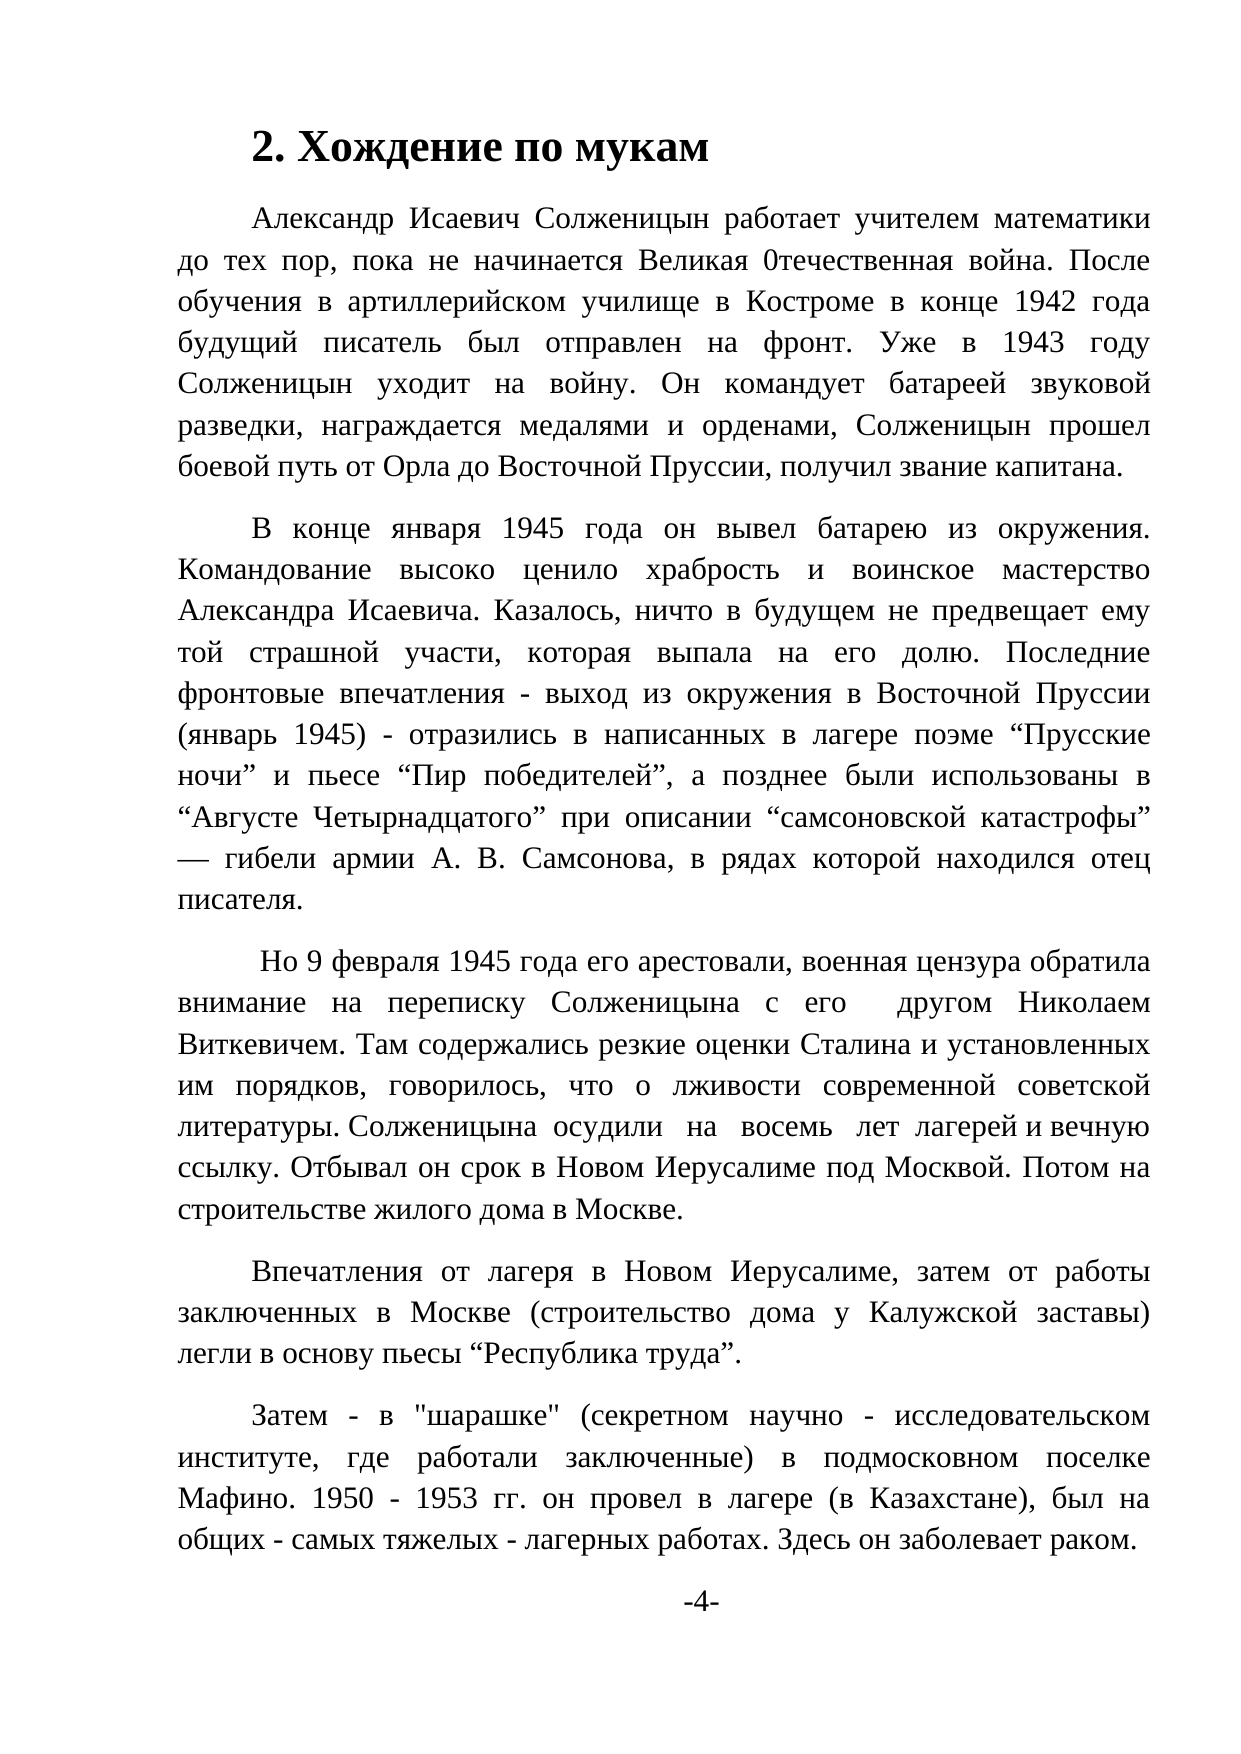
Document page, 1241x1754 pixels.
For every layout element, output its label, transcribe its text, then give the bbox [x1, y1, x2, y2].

text Затем - в "шарашке" (секретном научно - исследовательском институте, где работали заключенные) в подмосковном поселке Мафино. 1950 - 1953 гг. он провел в лагере (в Казахстане), был на общих - самых тяжелых - лагерных работах. Здесь он заболевает раком. [177, 1397, 1152, 1556]
text Но 9 февраля 1945 года его арестовали, военная цензура обратила внимание на переписку Солженицына с его другом Николаем Виткевичем. Там содержались резкие оценки Сталина и установленных им порядков, говорилось, что о лживости современной советской литературы. Солженицына осудили на восемь лет лагерей и вечную ссылку. Отбывал он срок в Новом Иерусалиме под Москвой. Потом на строительстве жилого дома в Москве. [177, 942, 1152, 1226]
text Александр Исаевич Солженицын работает учителем математики до тех пор, пока не начинается Великая 0течественная война. После обучения в артиллерийском училище в Костроме в конце 1942 года будущий писатель был отправлен на фронт. Уже в 1943 году Солженицын уходит на войну. Он командует батареей звуковой разведки, награждается медалями и орденами, Солженицын прошел боевой путь от Орла до Восточной Пруссии, получил звание капитана. [177, 199, 1152, 483]
text -4- [177, 1582, 1152, 1618]
text 2. Хождение по мукам [177, 118, 1152, 171]
text Впечатления от лагеря в Новом Иерусалиме, затем от работы заключенных в Москве (строительство дома у Калужской заставы) легли в основу пьесы “Республика труда”. [177, 1252, 1152, 1370]
text В конце января 1945 года он вывел батарею из окружения. Командование высоко ценило храбрость и воинское мастерство Александра Исаевича. Казалось, ничто в будущем не предвещает ему той страшной участи, которая выпала на его долю. Последние фронтовые впечатления - выход из окружения в Восточной Пруссии (январь 1945) - отразились в написанных в лагере поэме “Прусские ночи” и пьесе “Пир победителей”, а позднее были использованы в “Августе Четырнадцатого” при описании “самсоновской катастрофы” — гибели армии А. В. Самсонова, в рядах которой находился отец писателя. [177, 509, 1152, 916]
